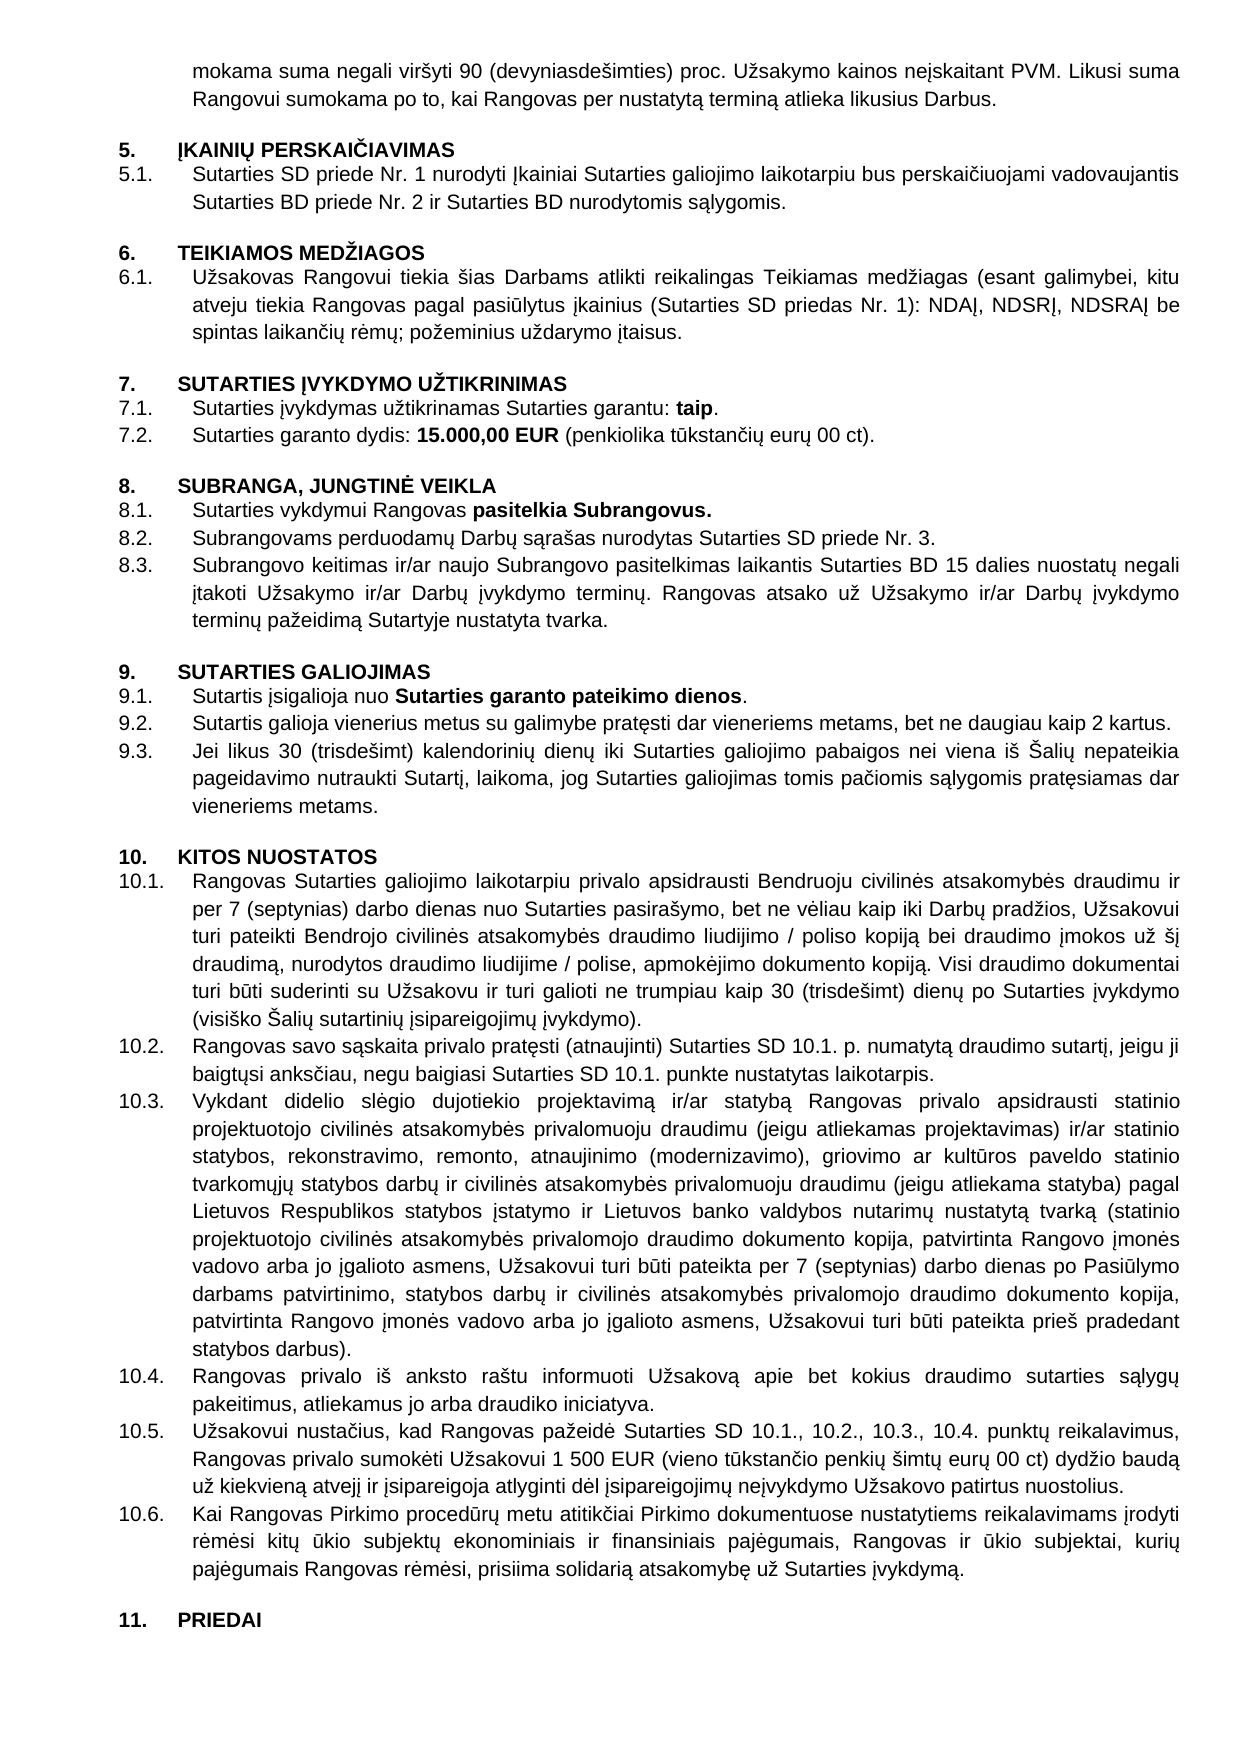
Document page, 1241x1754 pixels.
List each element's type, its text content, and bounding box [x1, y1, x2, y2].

list Sutarties įvykdymas užtikrinamas Sutarties garantu: . [118, 395, 1181, 419]
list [118, 59, 1181, 111]
list Vykdant didelio slėgio dujotiekio projektavimą ir/ar statybą Rangovas privalo apsidrausti statinio projektuotojo civilinės atsakomybės privalomuoju draudimu (jeigu atliekamas projektavimas) ir/ar statinio statybos, rekonstravimo, remonto, atnaujinimo (modernizavimo), griovimo ar kultūros paveldo statinio tvarkomųjų statybos darbų ir civilinės atsakomybės privalomuoju draudimu (jeigu atliekama statyba) pagal Lietuvos Respublikos statybos įstatymo ir Lietuvos banko valdybos nutarimų nustatytą tvarką (statinio projektuotojo civilinės atsakomybės privalomojo draudimo dokumento kopija, patvirtinta Rangovo įmonės vadovo arba jo įgalioto asmens, Užsakovui turi būti pateikta per 7 (septynias) darbo dienas po Pasiūlymo darbams patvirtinimo, statybos darbų ir civilinės atsakomybės privalomojo draudimo dokumento kopija, patvirtinta Rangovo įmonės vadovo arba jo įgalioto asmens, Užsakovui turi būti pateikta prieš pradedant statybos darbus). [118, 1089, 1181, 1361]
list KITOS NUOSTATOS [118, 845, 1181, 869]
list Rangovas Sutarties galiojimo laikotarpiu privalo apsidrausti Bendruoju civilinės atsakomybės draudimu ir per 7 (septynias) darbo dienas nuo Sutarties pasirašymo, bet ne vėliau kaip iki Darbų pradžios, Užsakovui turi pateikti Bendrojo civilinės atsakomybės draudimo liudijimo / poliso kopiją bei draudimo įmokos už šį draudimą, nurodytos draudimo liudijime / polise, apmokėjimo dokumento kopiją. Visi draudimo dokumentai turi būti suderinti su Užsakovu ir turi galioti ne trumpiau kaip 30 (trisdešimt) dienų po Sutarties įvykdymo (visiško Šalių sutartinių įsipareigojimų įvykdymo). [118, 869, 1181, 1031]
list Sutarties garanto dydis: 15.000,00 EUR (penkiolika tūkstančių eurų 00 ct). [118, 423, 1181, 447]
list Sutarties vykdymui Rangovas . [118, 498, 1181, 522]
list Užsakovas Rangovui tiekia šias Darbams atlikti reikalingas Teikiamas medžiagas (esant galimybei, kitu atveju tiekia Rangovas pagal pasiūlytus įkainius (Sutarties SD priedas Nr. 1): NDAĮ, NDSRĮ, NDSRAĮ be spintas laikančių rėmų; požeminius uždarymo įtaisus. [118, 265, 1181, 344]
list Subrangovo keitimas ir/ar naujo Subrangovo pasitelkimas laikantis Sutarties BD 15 dalies nuostatų negali įtakoti Užsakymo ir/ar Darbų įvykdymo terminų. Rangovas atsako už Užsakymo ir/ar Darbų įvykdymo terminų pažeidimą Sutartyje nustatyta tvarka. [118, 553, 1181, 632]
list TEIKIAMOS MEDŽIAGOS [118, 241, 1181, 265]
list SUTARTIES GALIOJIMAS [118, 660, 1181, 684]
list SUTARTIES ĮVYKDYMO UŽTIKRINIMAS [118, 371, 1181, 395]
list Užsakovui nustačius, kad Rangovas pažeidė Sutarties SD 10.1., 10.2., 10.3., 10.4. punktų reikalavimus, Rangovas privalo sumokėti Užsakovui 1 500 EUR (vieno tūkstančio penkių šimtų eurų 00 ct) dydžio baudą už kiekvieną atvejį ir įsipareigoja atlyginti dėl įsipareigojimų neįvykdymo Užsakovo patirtus nuostolius. [118, 1419, 1181, 1498]
list SUBRANGA, JUNGTINĖ VEIKLA [118, 474, 1181, 498]
list Rangovas savo sąskaita privalo pratęsti (atnaujinti) Sutarties SD 10.1. p. numatytą draudimo sutartį, jeigu ji baigtųsi anksčiau, negu baigiasi Sutarties SD 10.1. punkte nustatytas laikotarpis. [118, 1034, 1181, 1086]
list ĮKAINIŲ PERSKAIČIAVIMAS [118, 138, 1181, 162]
list PRIEDAI [118, 1608, 1181, 1632]
list Sutartis įsigalioja nuo Sutarties garanto pateikimo dienos. [118, 684, 1181, 708]
list Sutartis galioja vienerius metus su galimybe pratęsti dar vieneriems metams, bet ne daugiau kaip 2 kartus. [118, 711, 1181, 735]
list Subrangovams perduodamų Darbų sąrašas nurodytas Sutarties SD priede Nr. 3. [118, 526, 1181, 550]
list Rangovas privalo iš anksto raštu informuoti Užsakovą apie bet kokius draudimo sutarties sąlygų pakeitimus, atliekamus jo arba draudiko iniciatyva. [118, 1364, 1181, 1416]
list Kai Rangovas Pirkimo procedūrų metu atitikčiai Pirkimo dokumentuose nustatytiems reikalavimams įrodyti rėmėsi kitų ūkio subjektų ekonominiais ir finansiniais pajėgumais, Rangovas ir ūkio subjektai, kurių pajėgumais Rangovas rėmėsi, prisiima solidarią atsakomybę už Sutarties įvykdymą. [118, 1502, 1181, 1581]
list Sutarties SD priede Nr. 1 nurodyti Įkainiai Sutarties galiojimo laikotarpiu bus perskaičiuojami vadovaujantis Sutarties BD priede Nr. 2 ir Sutarties BD nurodytomis sąlygomis. [118, 162, 1181, 213]
list Jei likus 30 (trisdešimt) kalendorinių dienų iki Sutarties galiojimo pabaigos nei viena iš Šalių nepateikia pageidavimo nutraukti Sutartį, laikoma, jog Sutarties galiojimas tomis pačiomis sąlygomis pratęsiamas dar vieneriems metams. [118, 739, 1181, 818]
